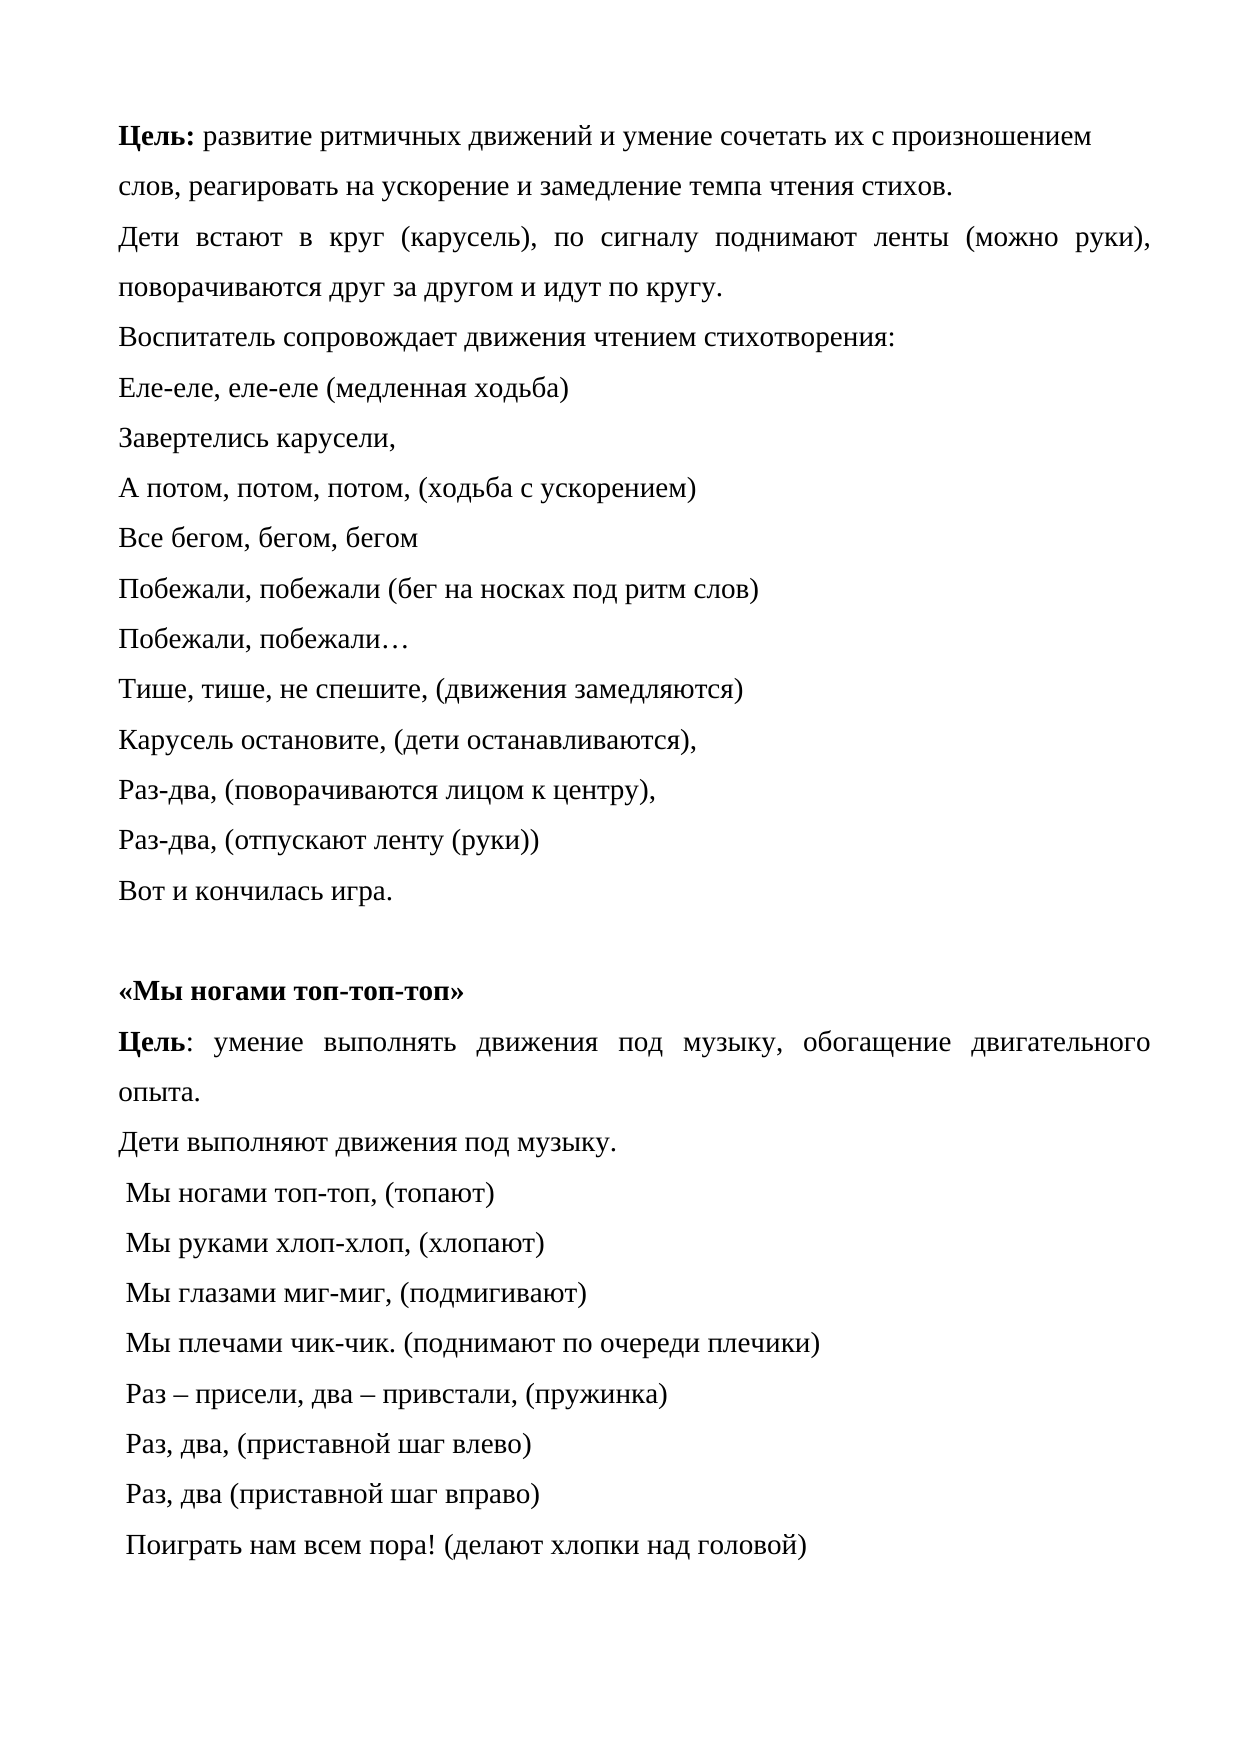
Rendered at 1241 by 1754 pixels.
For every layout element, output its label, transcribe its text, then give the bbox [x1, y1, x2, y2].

text Раз-два, (поворачиваются лицом к центру), [118, 772, 1152, 806]
text Дети выполняют движения под музыку. [118, 1124, 1152, 1158]
text Цель: умение выполнять движения под музыку, обогащение двигательного опыта. [118, 1024, 1152, 1108]
text Мы плечами чик-чик. (поднимают по очереди плечики) [118, 1326, 1152, 1359]
text Цель: развитие ритмичных движений и умение сочетать их с произношением слов, реагировать на ускорение и замедление темпа чтения стихов. [118, 118, 1152, 202]
text Все бегом, бегом, бегом [118, 521, 1152, 554]
text Раз, два, (приставной шаг влево) [118, 1426, 1152, 1460]
text Мы глазами миг-миг, (подмигивают) [118, 1275, 1152, 1309]
text Дети встают в круг (карусель), по сигналу поднимают ленты (можно руки), поворачиваются друг за другом и идут по кругу. [118, 219, 1152, 303]
text Раз, два (приставной шаг вправо) [118, 1477, 1152, 1510]
text Воспитатель сопровождает движения чтением стихотворения: [118, 319, 1152, 353]
text Вот и кончилась игра. [118, 873, 1152, 906]
text Мы руками хлоп-хлоп, (хлопают) [118, 1225, 1152, 1258]
text «Мы ногами топ-топ-топ» [118, 973, 1152, 1007]
text Раз-два, (отпускают ленту (руки)) [118, 822, 1152, 856]
text Карусель остановите, (дети останавливаются), [118, 722, 1152, 755]
text Побежали, побежали (бег на носках под ритм слов) [118, 571, 1152, 604]
text Мы ногами топ-топ, (топают) [118, 1175, 1152, 1208]
text Побежали, побежали… [118, 621, 1152, 655]
text А потом, потом, потом, (ходьба с ускорением) [118, 470, 1152, 504]
text Поиграть нам всем пора! (делают хлопки над головой) [118, 1527, 1152, 1560]
text Тише, тише, не спешите, (движения замедляются) [118, 672, 1152, 705]
text Завертелись карусели, [118, 420, 1152, 453]
text Раз – присели, два – привстали, (пружинка) [118, 1376, 1152, 1409]
text Еле-еле, еле-еле (медленная ходьба) [118, 370, 1152, 403]
